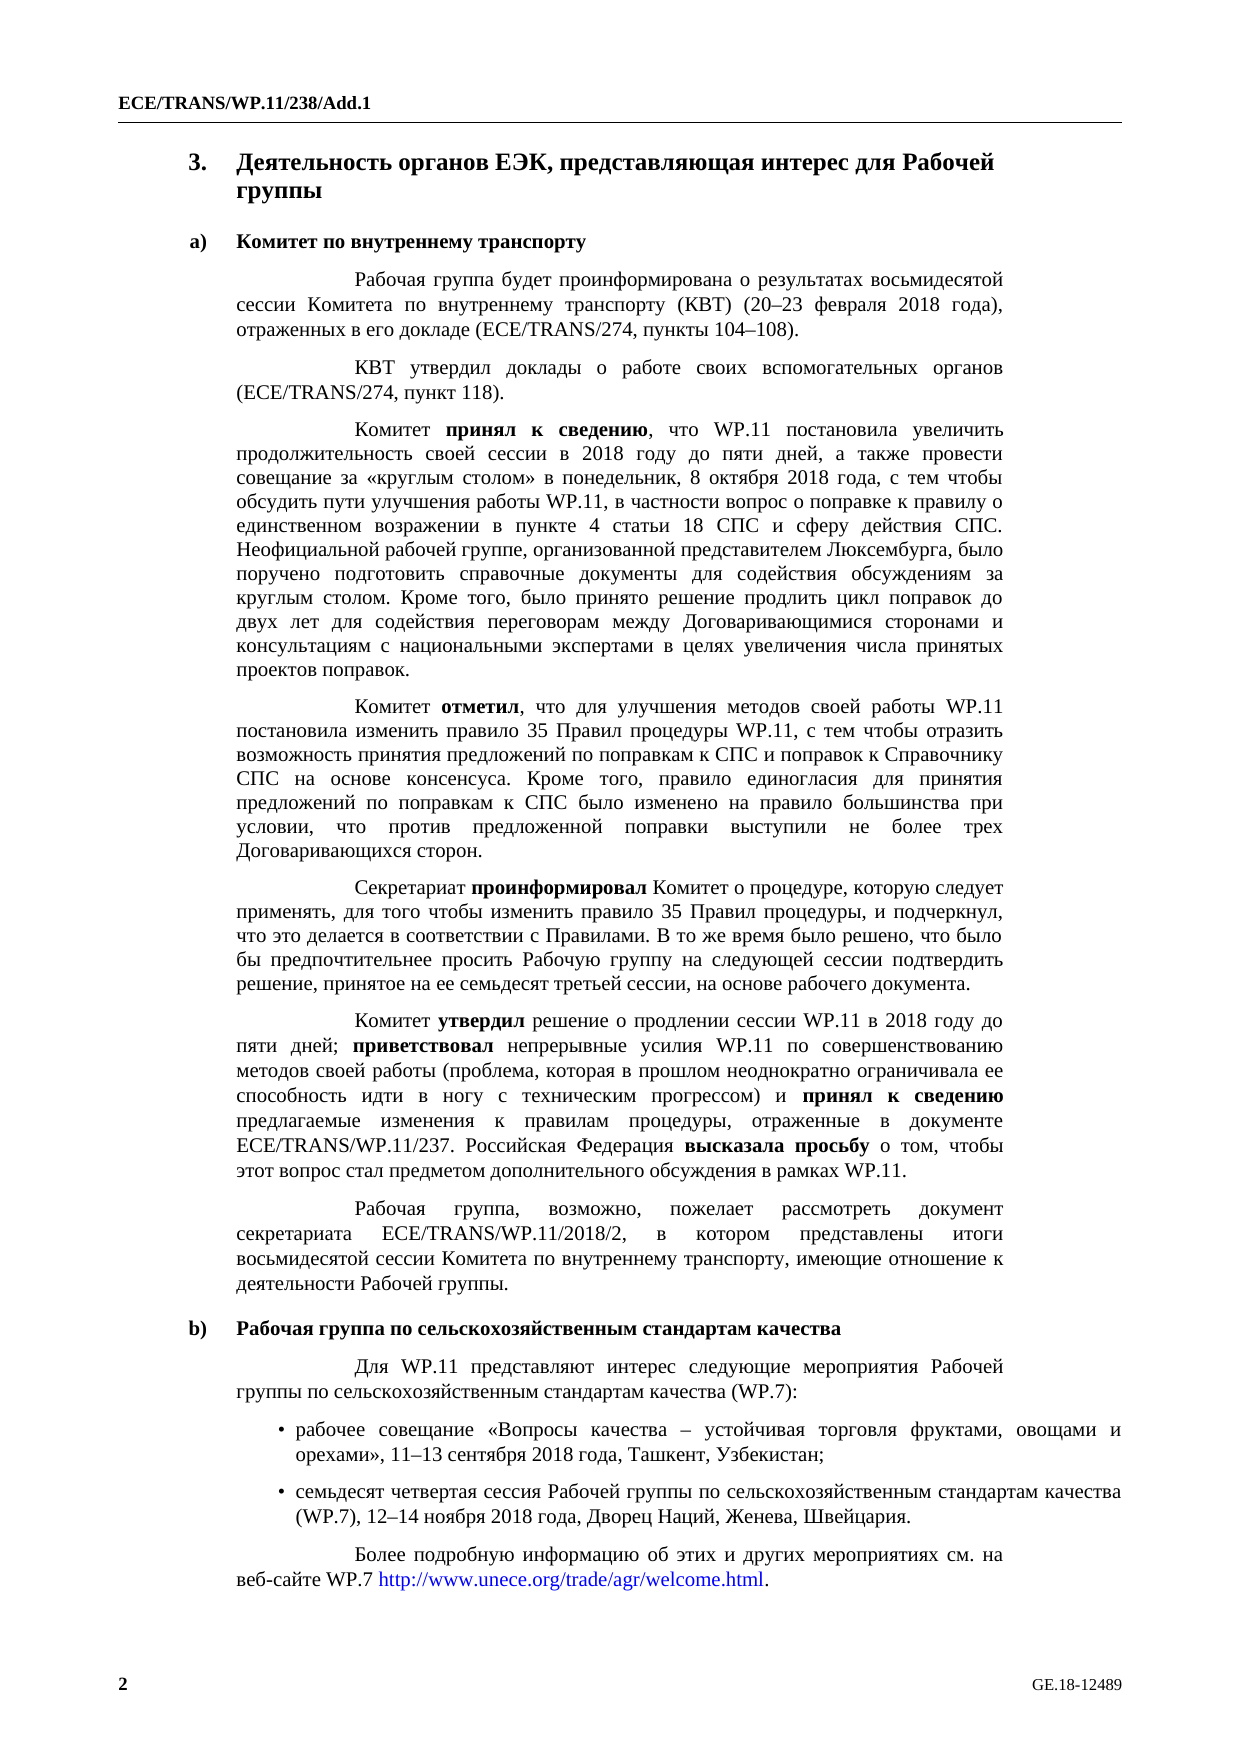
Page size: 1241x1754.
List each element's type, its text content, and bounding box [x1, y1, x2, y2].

text b) Рабочая группа по сельскохозяйственным стандартам качества [118, 1316, 1004, 1341]
text КВТ утвердил доклады о работе своих вспомогательных органов (ECE/TRANS/274, пункт 118). [236, 354, 1004, 404]
text Более подробную информацию об этих и других мероприятиях см. на веб-сайте WP.7 http://www.unece.org/trade/agr/welcome.html. [236, 1541, 1004, 1591]
text 3. Деятельность органов ЕЭК, представляющая интерес для Рабочей группы [118, 148, 1004, 204]
text Для WP.11 представляют интерес следующие мероприятия Рабочей группы по сельскохозяйственным стандартам качества (WP.7): [236, 1353, 1004, 1403]
text Рабочая группа будет проинформирована о результатах восьмидесятой сессии Комитета по внутреннему транспорту (КВТ) (20–23 февраля 2018 года), отраженных в его докладе (ECE/TRANS/274, пункты 104–108). [236, 266, 1004, 341]
text Комитет утвердил решение о продлении сессии WP.11 в 2018 году до пяти дней; приветствовал непрерывные усилия WP.11 по совершенствованию методов своей работы (проблема, которая в прошлом неоднократно ограничивала ее способность идти в ногу с техническим прогрессом) и принял к сведению предлагаемые изменения к правилам процедуры, отраженные в документе ECE/TRANS/WP.11/237. Российская Федерация высказала просьбу о том, чтобы этот вопрос стал предметом дополнительного обсуждения в рамках WP.11. [236, 1007, 1004, 1182]
text Секретариат проинформировал Комитет о процедуре, которую следует применять, для того чтобы изменить правило 35 Правил процедуры, и подчеркнул, что это делается в соответствии с Правилами. В то же время было решено, что было бы предпочтительнее просить Рабочую группу на следующей сессии подтвердить решение, принятое на ее семьдесят третьей сессии, на основе рабочего документа. [236, 874, 1004, 995]
text Комитет отметил, что для улучшения методов своей работы WP.11 постановила изменить правило 35 Правил процедуры WP.11, с тем чтобы отразить возможность принятия предложений по поправкам к СПС и поправок к Справочнику СПС на основе консенсуса. Кроме того, правило единогласия для принятия предложений по поправкам к СПС было изменено на правило большинства при условии, что против предложенной поправки выступили не более трех Договаривающихся сторон. [236, 694, 1004, 862]
text Комитет принял к сведению, что WP.11 постановила увеличить продолжительность своей сессии в 2018 году до пяти дней, а также провести совещание за «круглым столом» в понедельник, 8 октября 2018 года, с тем чтобы обсудить пути улучшения работы WP.11, в частности вопрос о поправке к правилу о единственном возражении в пункте 4 статьи 18 СПС и сферу действия СПС. Неофициальной рабочей группе, организованной представителем Люксембурга, было поручено подготовить справочные документы для содействия обсуждениям за круглым столом. Кроме того, было принято решение продлить цикл поправок до двух лет для содействия переговорам между Договаривающимися сторонами и консультациям с национальными экспертами в целях увеличения числа принятых проектов поправок. [236, 416, 1004, 681]
text Рабочая группа, возможно, пожелает рассмотреть документ секретариата ECE/TRANS/WP.11/2018/2, в котором представлены итоги восьмидесятой сессии Комитета по внутреннему транспорту, имеющие отношение к деятельности Рабочей группы. [236, 1195, 1004, 1295]
text a) Комитет по внутреннему транспорту [118, 229, 1004, 254]
text рабочее совещание «Вопросы качества – устойчивая торговля фруктами, овощами и орехами», 11–13 сентября 2018 года, Ташкент, Узбекистан; [278, 1416, 1122, 1466]
text семьдесят четвертая сессия Рабочей группы по сельскохозяйственным стандартам качества (WP.7), 12–14 ноября 2018 года, Дворец Наций, Женева, Швейцария. [278, 1478, 1122, 1528]
